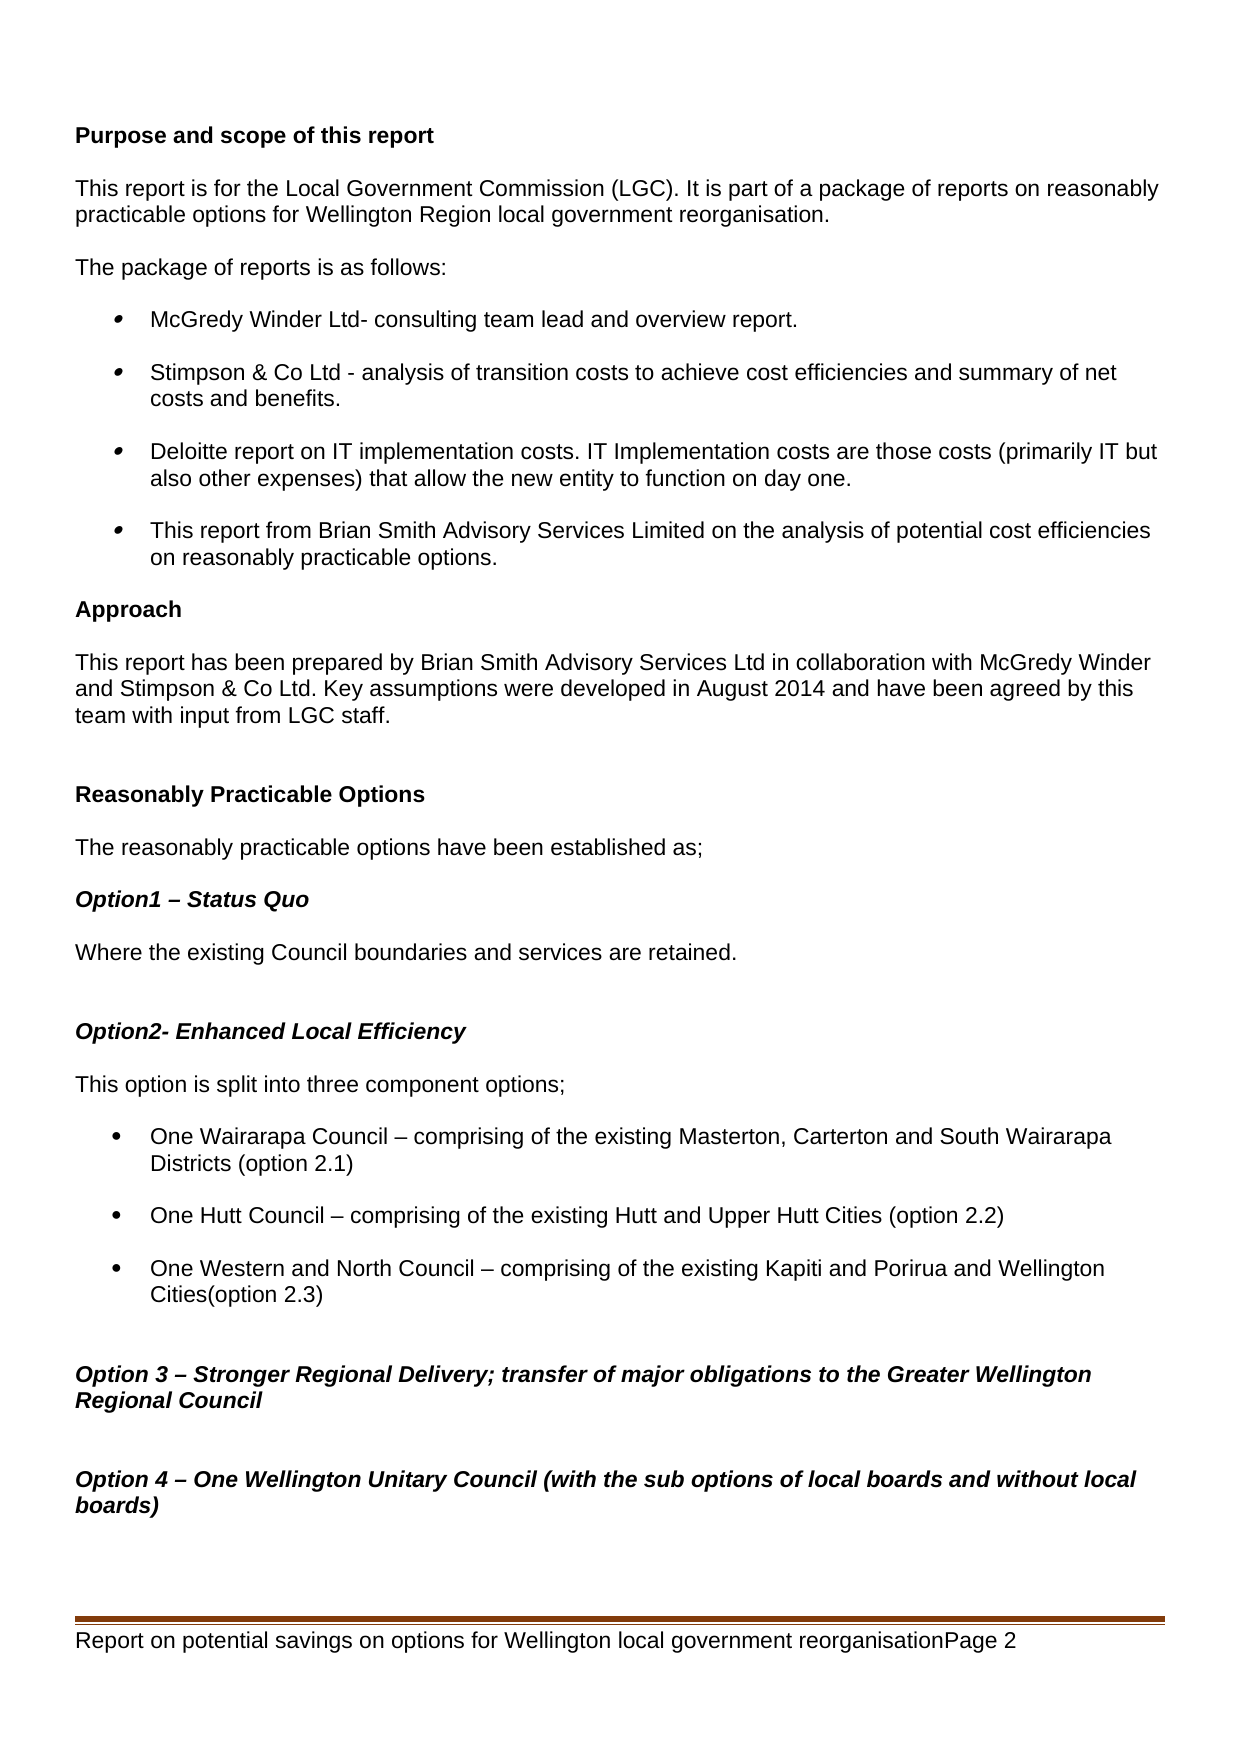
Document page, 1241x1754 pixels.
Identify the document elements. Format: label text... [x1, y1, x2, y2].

text Option1 – Status Quo [75, 886, 1165, 912]
text Option2- Enhanced Local Efficiency [75, 1018, 1165, 1044]
text Reasonably Practicable Options [75, 781, 1165, 807]
list McGredy Winder Ltd- consulting team lead and overview report. [112, 306, 1165, 333]
text Where the existing Council boundaries and services are retained. [75, 939, 1165, 965]
list One Wairarapa Council – comprising of the existing Masterton, Carterton and South Wairarapa Districts (option 2.1) [112, 1123, 1165, 1176]
text Approach [75, 596, 1165, 623]
text Purpose and scope of this report [75, 122, 1165, 148]
list This report from Brian Smith Advisory Services Limited on the analysis of potential cost efficiencies on reasonably practicable options. [112, 517, 1165, 570]
text This option is split into three component options; [75, 1071, 1165, 1097]
text The package of reports is as follows: [75, 254, 1165, 280]
list Stimpson & Co Ltd - analysis of transition costs to achieve cost efficiencies and summary of net costs and benefits. [112, 359, 1165, 412]
text Option 4 – One Wellington Unitary Council (with the sub options of local boards and without local boards) [75, 1466, 1165, 1519]
text This report has been prepared by Brian Smith Advisory Services Ltd in collaboration with McGredy Winder and Stimpson & Co Ltd. Key assumptions were developed in August 2014 and have been agreed by this team with input from LGC staff. [75, 649, 1165, 728]
text This report is for the Local Government Commission (LGC). It is part of a package of reports on reasonably practicable options for Wellington Region local government reorganisation. [75, 174, 1165, 227]
list One Hutt Council – comprising of the existing Hutt and Upper Hutt Cities (option 2.2) [112, 1202, 1165, 1229]
text Option 3 – Stronger Regional Delivery; transfer of major obligations to the Greater Wellington Regional Council [75, 1361, 1165, 1413]
list One Western and North Council – comprising of the existing Kapiti and Porirua and Wellington Cities(option 2.3) [112, 1255, 1165, 1308]
list Deloitte report on IT implementation costs. IT Implementation costs are those costs (primarily IT but also other expenses) that allow the new entity to function on day one. [112, 438, 1165, 491]
text The reasonably practicable options have been established as; [75, 833, 1165, 860]
